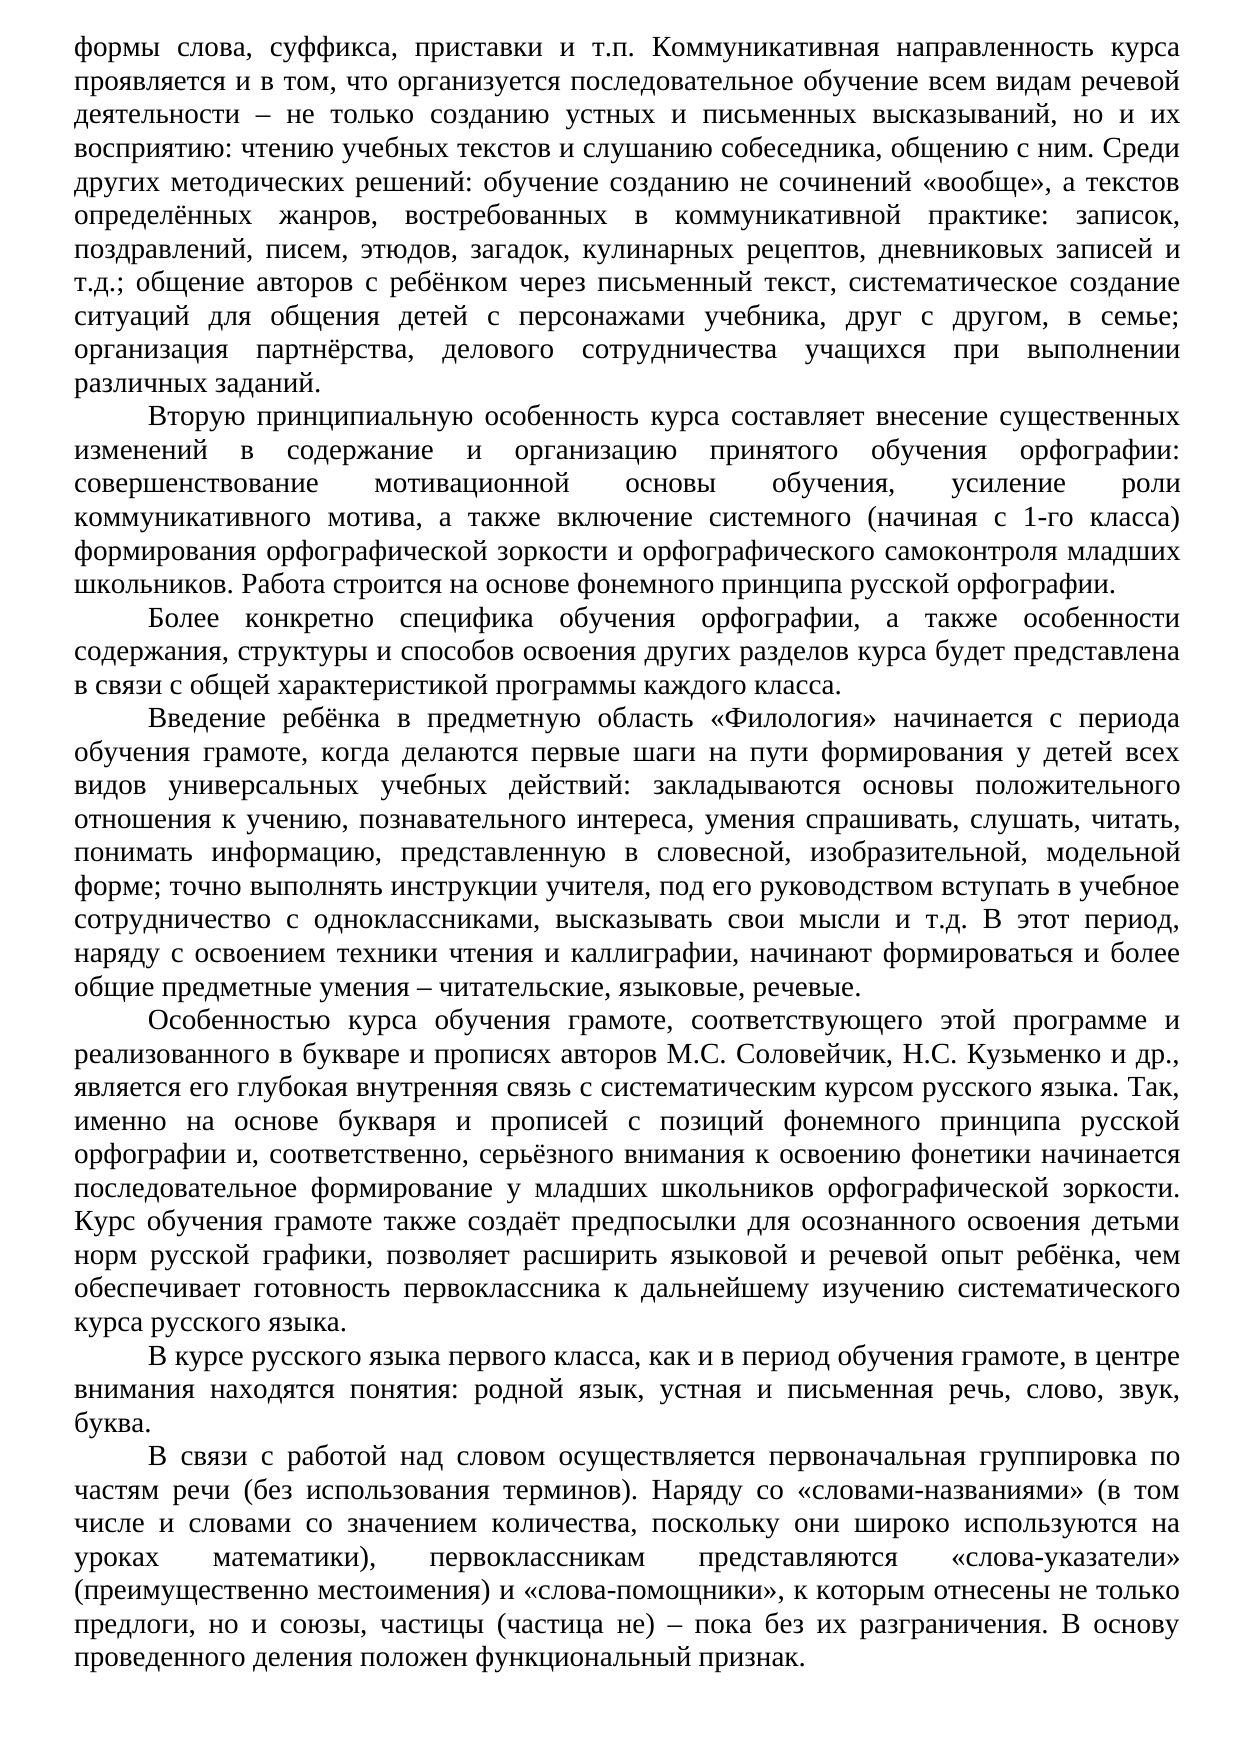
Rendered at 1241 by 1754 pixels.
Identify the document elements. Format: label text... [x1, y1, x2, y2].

text В связи с работой над словом осуществляется первоначальная группировка по частям речи (без использования терминов). Наряду со «словами-названиями» (в том числе и словами со значением количества, поскольку они широко используются на уроках математики), первоклассникам представляются «слова-указатели» (преимущественно местоимения) и «слова-помощники», к которым отнесены не только предлоги, но и союзы, частицы (частица не) – пока без их разграничения. В основу проведенного деления положен функциональный признак. [74, 1438, 1181, 1673]
text Введение ребёнка в предметную область «Филология» начинается с периода обучения грамоте, когда делаются первые шаги на пути формирования у детей всех видов универсальных учебных действий: закладываются основы положительного отношения к учению, познавательного интереса, умения спрашивать, слушать, читать, понимать информацию, представленную в словесной, изобразительной, модельной форме; точно выполнять инструкции учителя, под его руководством вступать в учебное сотрудничество с одноклассниками, высказывать свои мысли и т.д. В этот период, наряду с освоением техники чтения и каллиграфии, начинают формироваться и более общие предметные умения – читательские, языковые, речевые. [74, 700, 1181, 1002]
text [74, 29, 1181, 398]
text Особенностью курса обучения грамоте, соответствующего этой программе и реализованного в букваре и прописях авторов М.С. Соловейчик, Н.С. Кузьменко и др., является его глубокая внутренняя связь с систематическим курсом русского языка. Так, именно на основе букваря и прописей с позиций фонемного принципа русской орфографии и, соответственно, серьёзного внимания к освоению фонетики начинается последовательное формирование у младших школьников орфографической зоркости. Курс обучения грамоте также создаёт предпосылки для осознанного освоения детьми норм русской графики, позволяет расширить языковой и речевой опыт ребёнка, чем обеспечивает готовность первоклассника к дальнейшему изучению систематического курса русского языка. [74, 1002, 1181, 1338]
text В курсе русского языка первого класса, как и в период обучения грамоте, в центре внимания находятся понятия: родной язык, устная и письменная речь, слово, звук, буква. [74, 1338, 1181, 1438]
text Более конкретно специфика обучения орфографии, а также особенности содержания, структуры и способов освоения других разделов курса будет представлена в связи с общей характеристикой программы каждого класса. [74, 600, 1181, 700]
text Вторую принципиальную особенность курса составляет внесение существенных изменений в содержание и организацию принятого обучения орфографии: совершенствование мотивационной основы обучения, усиление роли коммуникативного мотива, а также включение системного (начиная с 1-го класса) формирования орфографической зоркости и орфографического самоконтроля младших школьников. Работа строится на основе фонемного принципа русской орфографии. [74, 398, 1181, 600]
